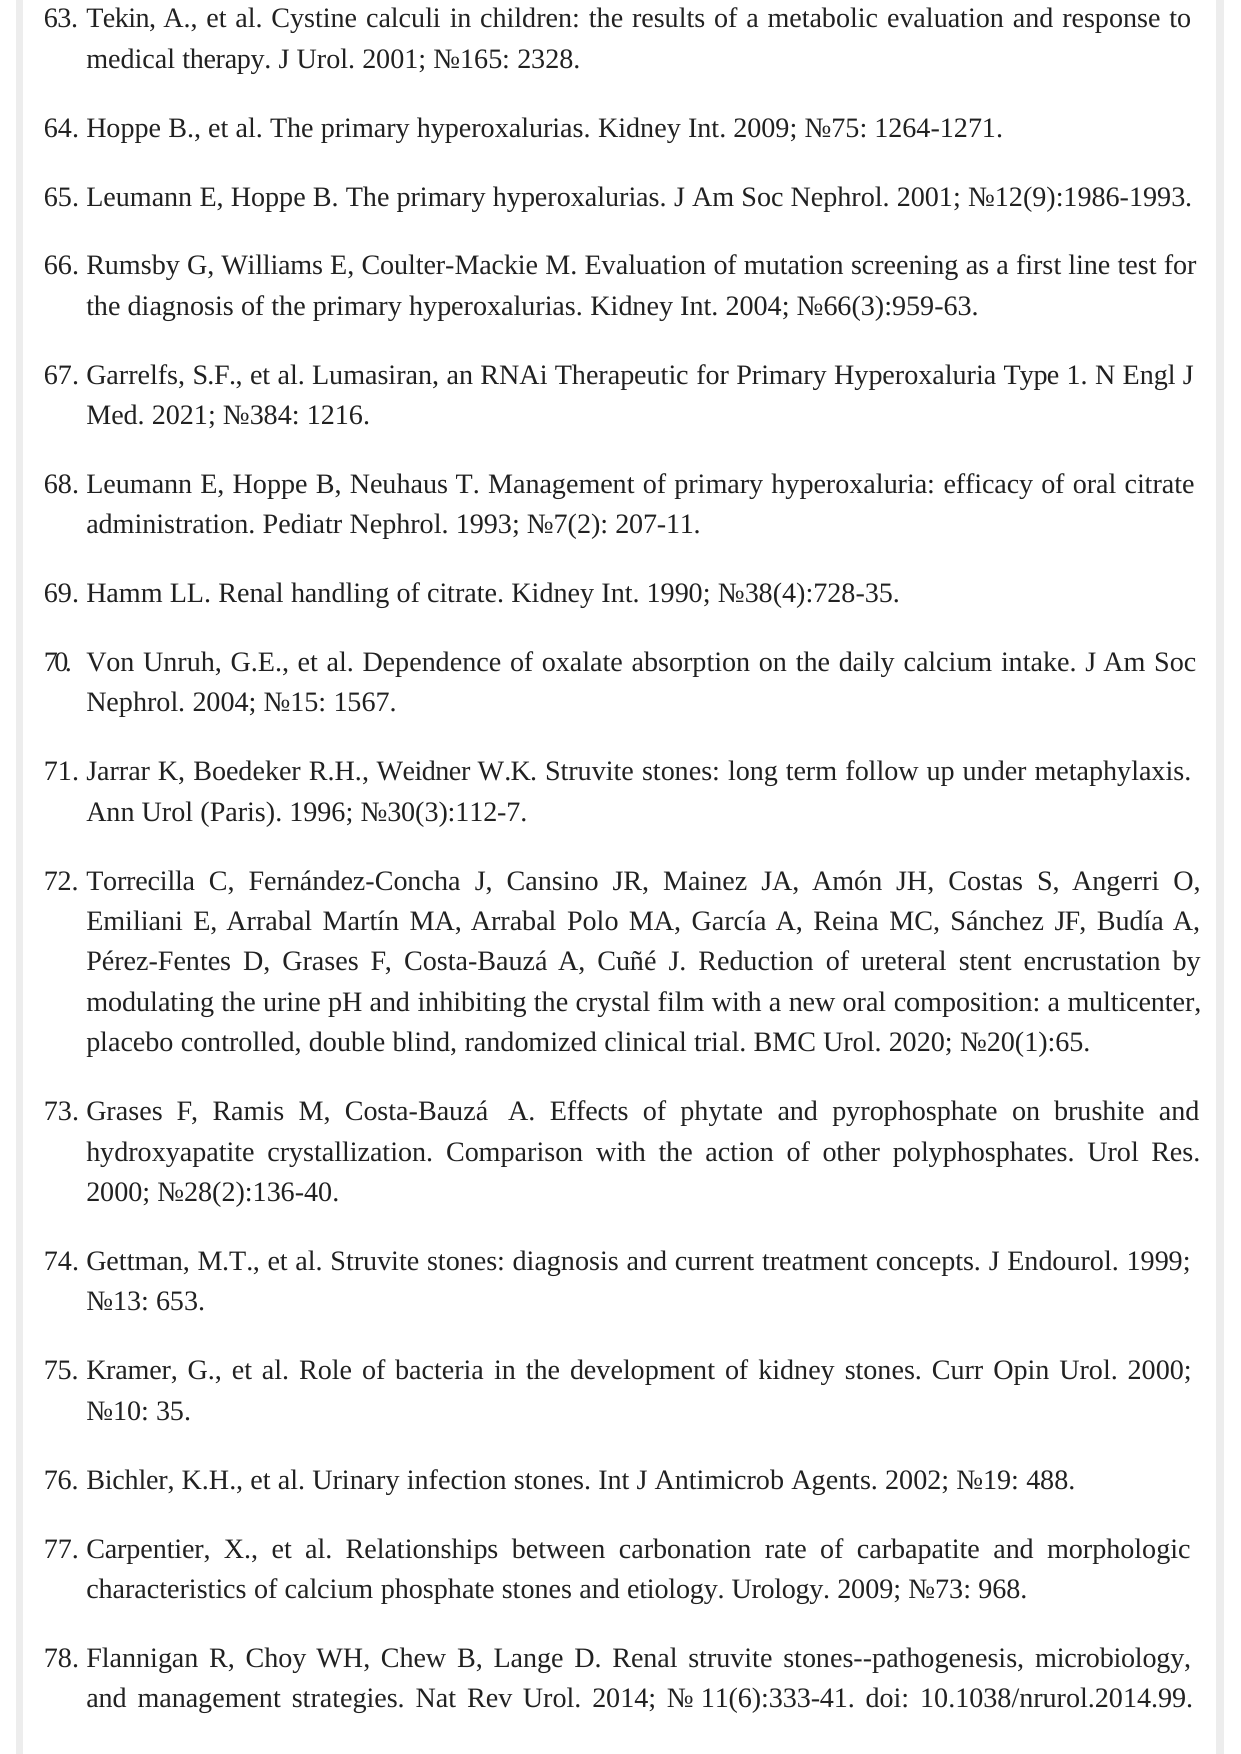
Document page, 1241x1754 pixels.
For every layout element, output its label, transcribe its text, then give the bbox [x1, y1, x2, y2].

list Bichler, K.H., et al. Urinary infection stones. Int J Antimicrob Agents. 2002; №19: 488. [44, 1463, 1236, 1495]
list Hoppe B., et al. The primary hyperoxalurias. Kidney Int. 2009; №75: 1264-1271. [44, 111, 1236, 143]
list Jarrar K, Boedeker R.H., Weidner W.K. Struvite stones: long term follow up under metaphylaxis. Ann Urol (Paris). 1996; №30(3):112-7. [44, 754, 1200, 827]
list Garrelfs, S.F., et al. Lumasiran, an RNAi Therapeutic for Primary Hyperoxaluria Type 1. N Engl J Med. 2021; №384: 1216. [44, 358, 1201, 431]
list Torrecilla C, Fernández-Concha J, Cansino JR, Mainez JA, Amón JH, Costas S, Angerri O, Emiliani E, Arrabal Martín MA, Arrabal Polo MA, García A, Reina MC, Sánchez JF, Budía A, Pérez-Fentes D, Grases F, Costa-Bauzá A, Cuñé J. Reduction of ureteral stent encrustation by modulating the urine pH and inhibiting the crystal film with a new oral composition: a multicenter, placebo controlled, double blind, randomized clinical trial. BMC Urol. 2020; №20(1):65. [44, 864, 1201, 1058]
list Gettman, M.T., et al. Struvite stones: diagnosis and current treatment concepts. J Endourol. 1999; [44, 1244, 1236, 1276]
list Tekin, A., et al. Cystine calculi in children: the results of a metabolic evaluation and response to medical therapy. J Urol. 2001; №165: 2328. [44, 1, 1200, 74]
text №13: 653. [86, 1284, 1236, 1317]
list Carpentier, X., et al. Relationships between carbonation rate of carbapatite and morphologic characteristics of calcium phosphate stones and etiology. Urology. 2009; №73: 968. [44, 1532, 1201, 1604]
text №10: 35. [86, 1394, 1236, 1426]
list Rumsby G, Williams E, Coulter-Mackie M. Evaluation of mutation screening as a first line test for the diagnosis of the primary hyperoxalurias. Kidney Int. 2004; №66(3):959-63. [44, 248, 1201, 321]
list Leumann E, Hoppe B. The primary hyperoxalurias. J Am Soc Nephrol. 2001; №12(9):1986-1993. [44, 179, 1236, 212]
list Flannigan R, Choy WH, Chew B, Lange D. Renal struvite stones--pathogenesis, microbiology, and management strategies. Nat Rev Urol. 2014; № 11(6):333-41. doi: 10.1038/nrurol.2014.99. [44, 1641, 1201, 1714]
list Grases F, Ramis M, Costa-Bauzá A. Effects of phytate and pyrophosphate on brushite and hydroxyapatite crystallization. Comparison with the action of other polyphosphates. Urol Res. 2000; №28(2):136-40. [44, 1094, 1200, 1207]
list Von Unruh, G.E., et al. Dependence of oxalate absorption on the daily calcium intake. J Am Soc Nephrol. 2004; №15: 1567. [44, 645, 1200, 718]
list Leumann E, Hoppe B, Neuhaus T. Management of primary hyperoxaluria: efficacy of oral citrate administration. Pediatr Nephrol. 1993; №7(2): 207-11. [44, 467, 1201, 540]
list Hamm LL. Renal handling of citrate. Kidney Int. 1990; №38(4):728-35. [44, 576, 1236, 609]
list Kramer, G., et al. Role of bacteria in the development of kidney stones. Curr Opin Urol. 2000; [44, 1353, 1236, 1386]
